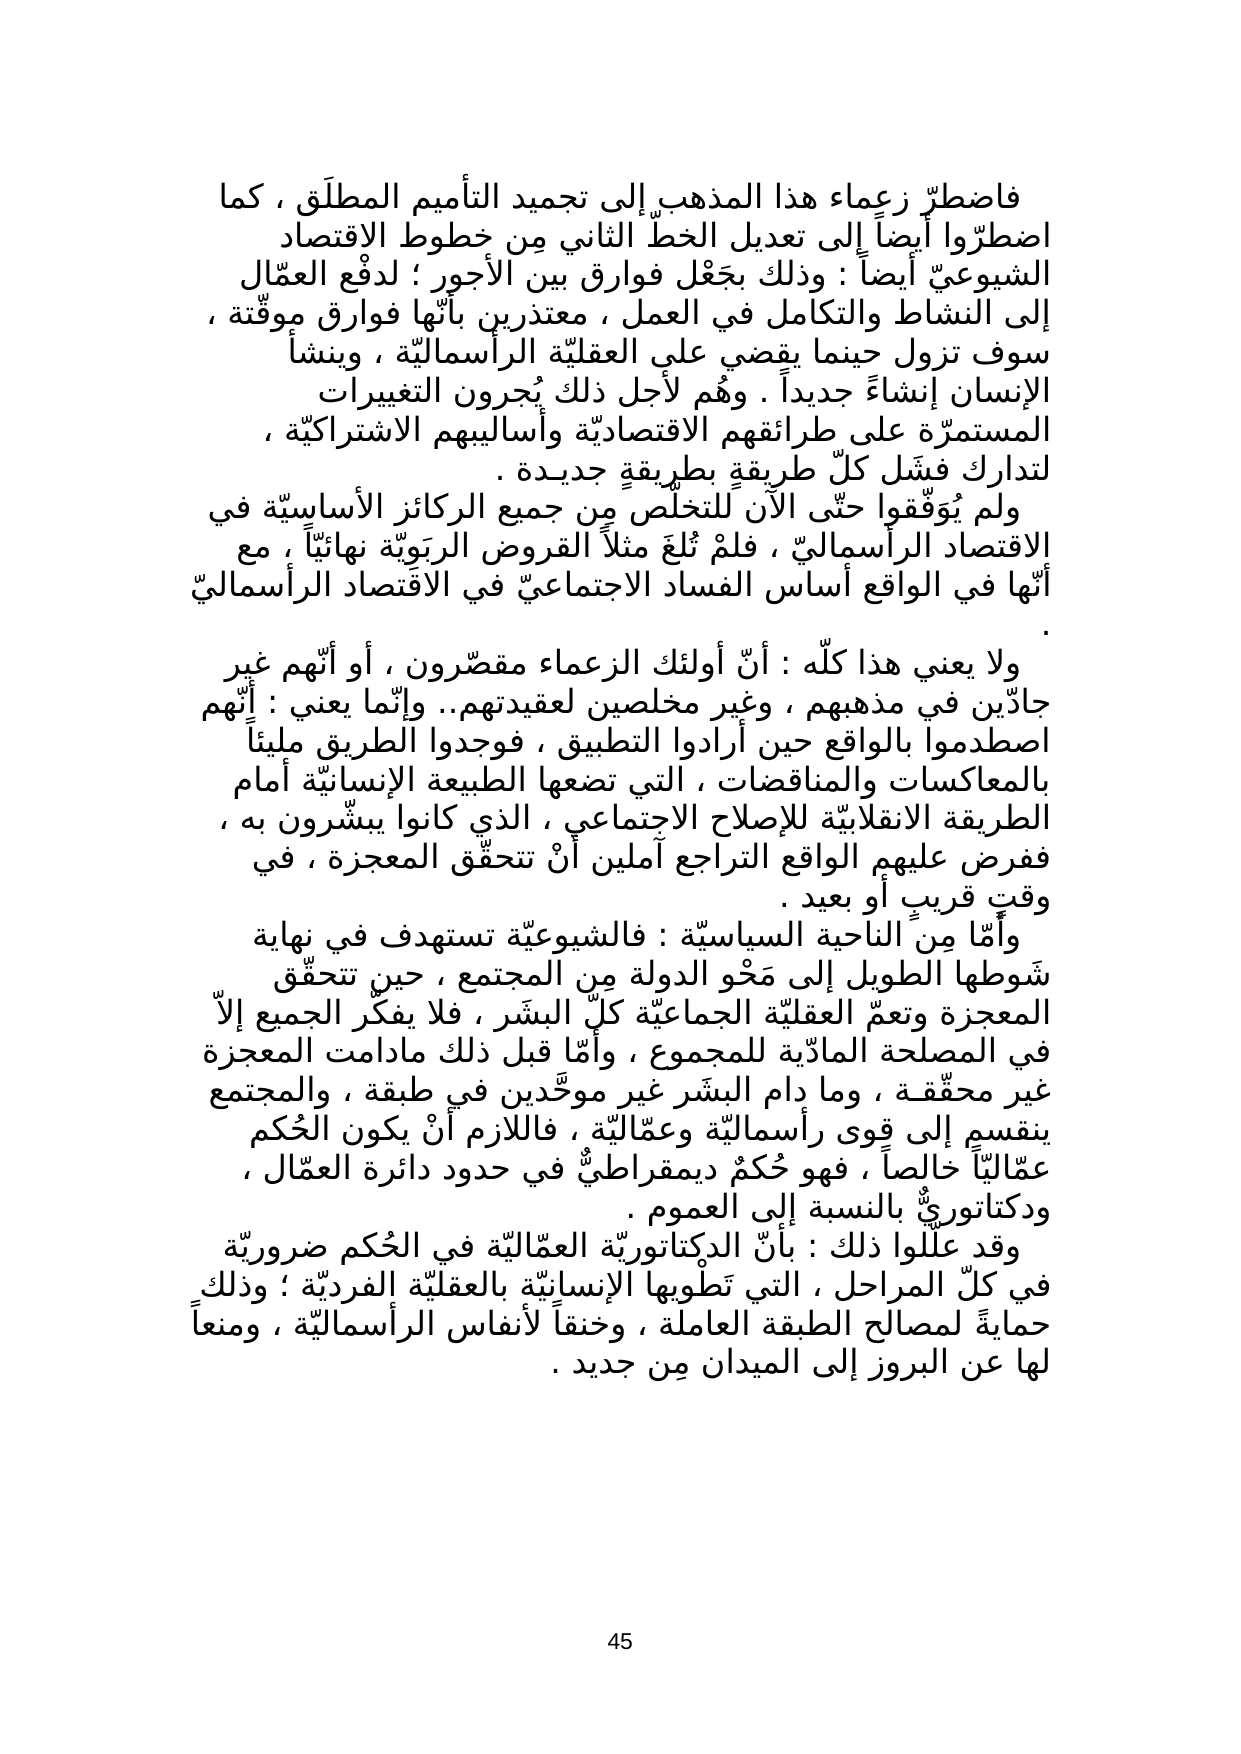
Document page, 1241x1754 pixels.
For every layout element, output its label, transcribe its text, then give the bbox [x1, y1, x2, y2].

text ولا يعني هذا كلّه : أنّ أولئك الزعماء مقصّرون ، أو أنّهم غير جادّين في مذهبهم ، وغير مخلصين لعقيدتهم.. وإنّما يعني : أنّهم اصطدموا بالواقع حين أرادوا التطبيق ، فوجدوا الطريق مليئاً بالمعاكسات والمناقضات ، التي تضعها الطبيعة الإنسانيّة أمام الطريقة الانقلابيّة للإصلاح الاجتماعي ، الذي كانوا يبشّرون به ، ففرض عليهم الواقع التراجع آملين أنْ تتحقّق المعجزة ، في وقتٍ قريبٍ أو بعيد . [189, 643, 1051, 915]
text فاضطرّ زعماء هذا المذهب إلى تجميد التأميم المطلَق ، كما اضطرّوا أيضاً إلى تعديل الخطّ الثاني مِن خطوط الاقتصاد الشيوعيّ أيضاً : وذلك بجَعْل فوارق بين الأجور ؛ لدفْع العمّال إلى النشاط والتكامل في العمل ، معتذرين بأنّها فوارق موقّتة ، سوف تزول حينما يقضي على العقليّة الرأسماليّة ، وينشأ الإنسان إنشاءً جديداً . وهُم لأجل ذلك يُجرون التغييرات المستمرّة على طرائقهم الاقتصاديّة وأساليبهم الاشتراكيّة ، لتدارك فشَل كلّ طريقةٍ بطريقةٍ جديـدة . [189, 177, 1051, 488]
text ولم يُوَفّقوا حتّى الآن للتخلّص مِن جميع الركائز الأساسيّة في الاقتصاد الرأسماليّ ، فلمْ تُلغَ مثلاً القروض الربَوِيّة نهائيّاً ، مع أنّها في الواقع أساس الفساد الاجتماعيّ في الاقتصاد الرأسماليّ . [189, 488, 1051, 643]
text وقد علّلوا ذلك : بأنّ الدكتاتوريّة العمّاليّة في الحُكم ضروريّة في كلّ المراحل ، التي تَطْويها الإنسانيّة بالعقليّة الفرديّة ؛ وذلك حمايةً لمصالح الطبقة العاملة ، وخنقاً لأنفاس الرأسماليّة ، ومنعاً لها عن البروز إلى الميدان مِن جديد . [189, 1226, 1051, 1382]
text وأمّا مِن الناحية السياسيّة : فالشيوعيّة تستهدف في نهاية شَوطها الطويل إلى مَحْو الدولة مِن المجتمع ، حين تتحقّق المعجزة وتعمّ العقليّة الجماعيّة كلّ البشَر ، فلا يفكّر الجميع إلاّ في المصلحة المادّية للمجموع ، وأمّا قبل ذلك مادامت المعجزة غير محقّقـة ، وما دام البشَر غير موحَّدين في طبقة ، والمجتمع ينقسم إلى قوى رأسماليّة وعمّاليّة ، فاللازم أنْ يكون الحُكم عمّاليّاً خالصاً ، فهو حُكمٌ ديمقراطيٌّ في حدود دائرة العمّال ، ودكتاتوريٌّ بالنسبة إلى العموم . [189, 915, 1051, 1226]
